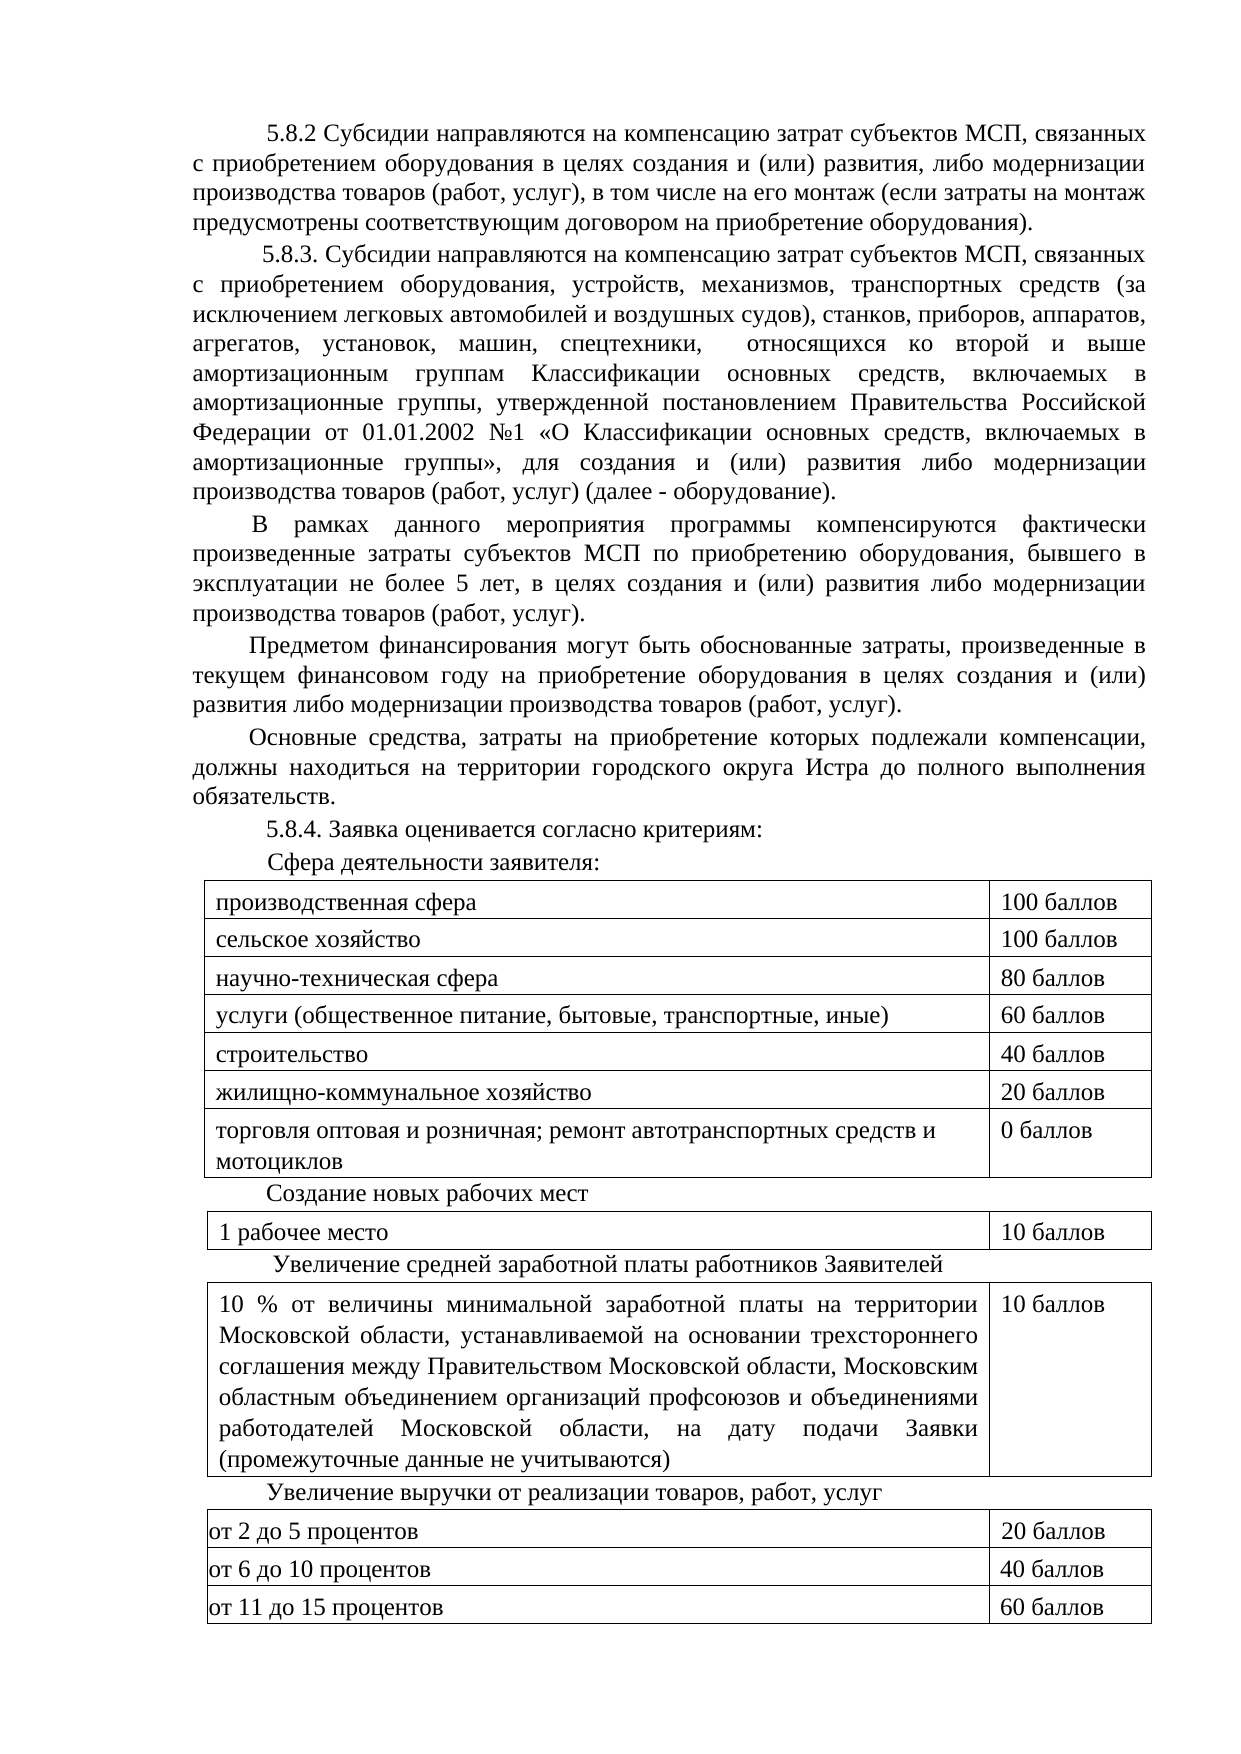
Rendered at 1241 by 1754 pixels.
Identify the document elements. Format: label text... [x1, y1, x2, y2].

table_cell 0 баллов [990, 1109, 1151, 1177]
text В рамках данного мероприятия программы компенсируются фактически произведенные затраты субъектов МСП по приобретению оборудования, бывшего в эксплуатации не более 5 лет, в целях создания и (или) развития либо модернизации производства товаров (работ, услуг). [192, 509, 1147, 626]
table_cell строительство [205, 1033, 989, 1070]
table_header 1 рабочее место [208, 1212, 989, 1248]
table_cell научно-техническая сфера [205, 957, 989, 994]
table_cell 60 баллов [990, 1586, 1151, 1623]
text 5.8.4. Заявка оценивается согласно критериям: [266, 814, 1147, 843]
text Увеличение средней заработной платы работников Заявителей [266, 1250, 1152, 1278]
table_cell торговля оптовая и розничная; ремонт автотранспортных средств и мотоциклов [205, 1109, 989, 1177]
text Предметом финансирования могут быть обоснованные затраты, произведенные в текущем финансовом году на приобретение оборудования в целях создания и (или) развития либо модернизации производства товаров (работ, услуг). [192, 630, 1147, 718]
table_header 20 баллов [990, 1510, 1151, 1547]
table_header производственная сфера [205, 881, 989, 918]
table_header 100 баллов [990, 881, 1151, 918]
text Основные средства, затраты на приобретение которых подлежали компенсации, должны находиться на территории городского округа Истра до полного выполнения обязательств. [192, 722, 1147, 810]
text Увеличение выручки от реализации товаров, работ, услуг [266, 1477, 1147, 1505]
text 5.8.2 Субсидии направляются на компенсацию затрат субъектов МСП, связанных с приобретением оборудования в целях создания и (или) развития, либо модернизации производства товаров (работ, услуг), в том числе на его монтаж (если затраты на монтаж предусмотрены соответствующим договором на приобретение оборудования). [192, 118, 1147, 236]
table_header 10 баллов [990, 1283, 1151, 1476]
text Создание новых рабочих мест [266, 1178, 1147, 1207]
table_header от 2 до 5 процентов [208, 1510, 989, 1547]
table_cell 40 баллов [990, 1548, 1151, 1585]
table_cell 80 баллов [990, 957, 1151, 994]
text Сфера деятельности заявителя: [267, 847, 1147, 876]
table_cell 40 баллов [990, 1033, 1151, 1070]
table_cell сельское хозяйство [205, 919, 989, 956]
table_cell 100 баллов [990, 919, 1151, 956]
table_cell 60 баллов [990, 995, 1151, 1032]
table_header 10 % от величины минимальной заработной платы на территории Московской области, устанавливаемой на основании трехстороннего соглашения между Правительством Московской области, Московским областным объединением организаций профсоюзов и объединениями работодателей Московской области, на дату подачи Заявки (промежуточные данные не учитываются) [208, 1283, 989, 1476]
table_cell услуги (общественное питание, бытовые, транспортные, иные) [205, 995, 989, 1032]
text 5.8.3. Субсидии направляются на компенсацию затрат субъектов МСП, связанных с приобретением оборудования, устройств, механизмов, транспортных средств (за исключением легковых автомобилей и воздушных судов), станков, приборов, аппаратов, агрегатов, установок, машин, спецтехники, относящихся ко второй и выше амортизационным группам Классификации основных средств, включаемых в амортизационные группы, утвержденной постановлением Правительства Российской Федерации от 01.01.2002 №1 «О Классификации основных средств, включаемых в амортизационные группы», для создания и (или) развития либо модернизации производства товаров (работ, услуг) (далее - оборудование). [192, 239, 1147, 505]
table_cell жилищно-коммунальное хозяйство [205, 1071, 989, 1108]
table_cell от 6 до 10 процентов [208, 1548, 989, 1585]
table_cell от 11 до 15 процентов [208, 1586, 989, 1623]
table_header 10 баллов [990, 1212, 1151, 1248]
table_cell 20 баллов [990, 1071, 1151, 1108]
